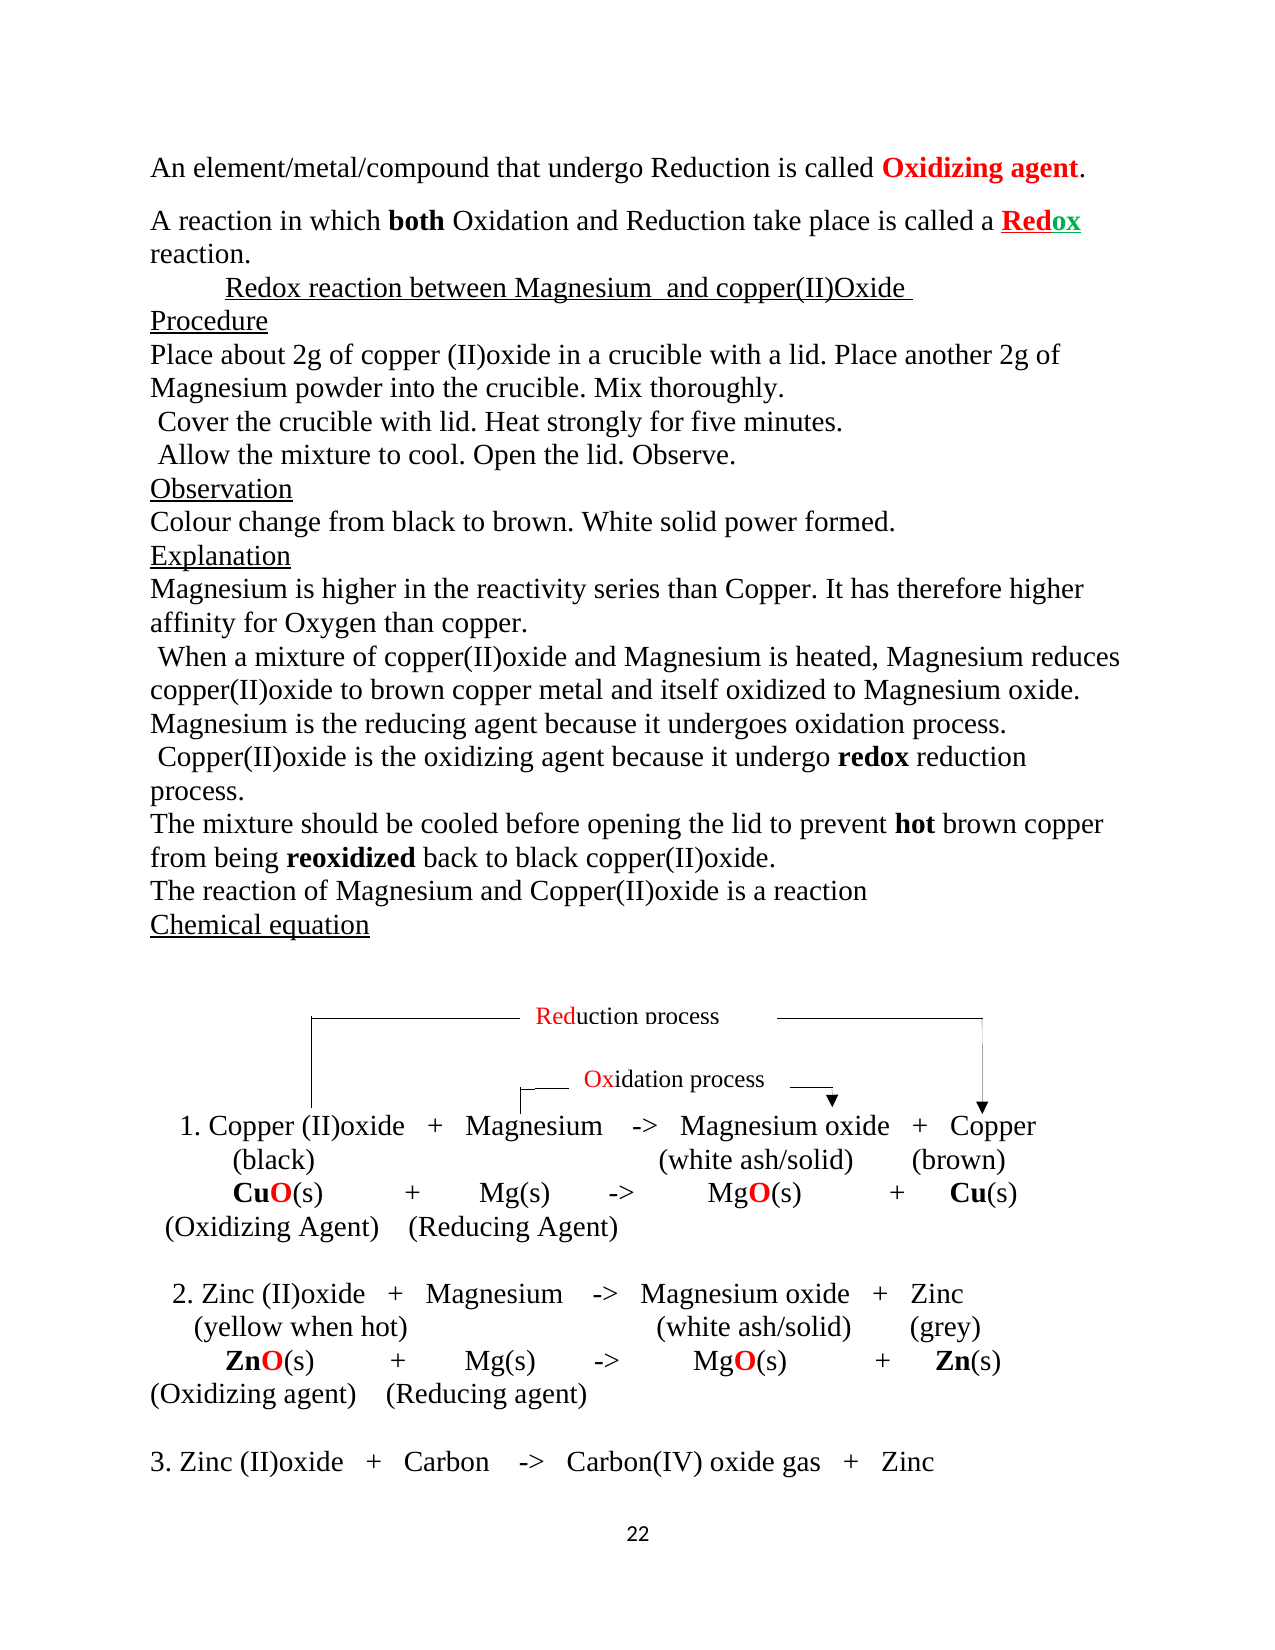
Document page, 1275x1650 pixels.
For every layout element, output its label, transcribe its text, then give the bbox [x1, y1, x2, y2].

text Procedure [150, 303, 1125, 337]
text Colour change from black to brown. White solid power formed. [150, 504, 1125, 538]
text 2. Zinc (II)oxide + Magnesium -> Magnesium oxide + Zinc [150, 1276, 1125, 1309]
text 1. Copper (II)oxide + Magnesium -> Magnesium oxide + Copper [150, 1108, 1125, 1142]
text (Oxidizing Agent) (Reducing Agent) [150, 1209, 1125, 1242]
text (yellow when hot) (white ash/solid) (grey) [150, 1309, 1125, 1343]
text 3. Zinc (II)oxide + Carbon -> Carbon(IV) oxide gas + Zinc [150, 1444, 1125, 1477]
text A reaction in which both Oxidation and Reduction take place is called a Redox reaction. [150, 203, 1125, 270]
text Observation [150, 471, 1125, 504]
text Allow the mixture to cool. Open the lid. Observe. [150, 437, 1125, 471]
text Chemical equation [150, 907, 1125, 941]
text The reaction of Magnesium and Copper(II)oxide is a reaction [150, 873, 1125, 907]
text Place about 2g of copper (II)oxide in a crucible with a lid. Place another 2g of Magnesium powder into the crucible. Mix thoroughly. [150, 337, 1125, 404]
text CuO(s) + Mg(s) -> MgO(s) + Cu(s) [150, 1175, 1125, 1209]
text Explanation [150, 538, 1125, 572]
text Magnesium is higher in the reactivity series than Copper. It has therefore higher affinity for Oxygen than copper. [150, 572, 1125, 639]
text When a mixture of copper(II)oxide and Magnesium is heated, Magnesium reduces copper(II)oxide to brown copper metal and itself oxidized to Magnesium oxide. Magnesium is the reducing agent because it undergoes oxidation process. [150, 639, 1125, 739]
text Cover the crucible with lid. Heat strongly for five minutes. [150, 404, 1125, 437]
text An element/metal/compound that undergo Reduction is called Oxidizing agent. [150, 150, 1125, 183]
text ZnO(s) + Mg(s) -> MgO(s) + Zn(s) [150, 1343, 1125, 1377]
text (Oxidizing agent) (Reducing agent) [150, 1377, 1125, 1410]
text The mixture should be cooled before opening the lid to prevent hot brown copper from being reoxidized back to black copper(II)oxide. [150, 806, 1125, 873]
text Copper(II)oxide is the oxidizing agent because it undergo redox reduction process. [150, 739, 1125, 806]
text (black) (white ash/solid) (brown) [150, 1142, 1125, 1175]
text Redox reaction between Magnesium and copper(II)Oxide [150, 270, 1125, 303]
